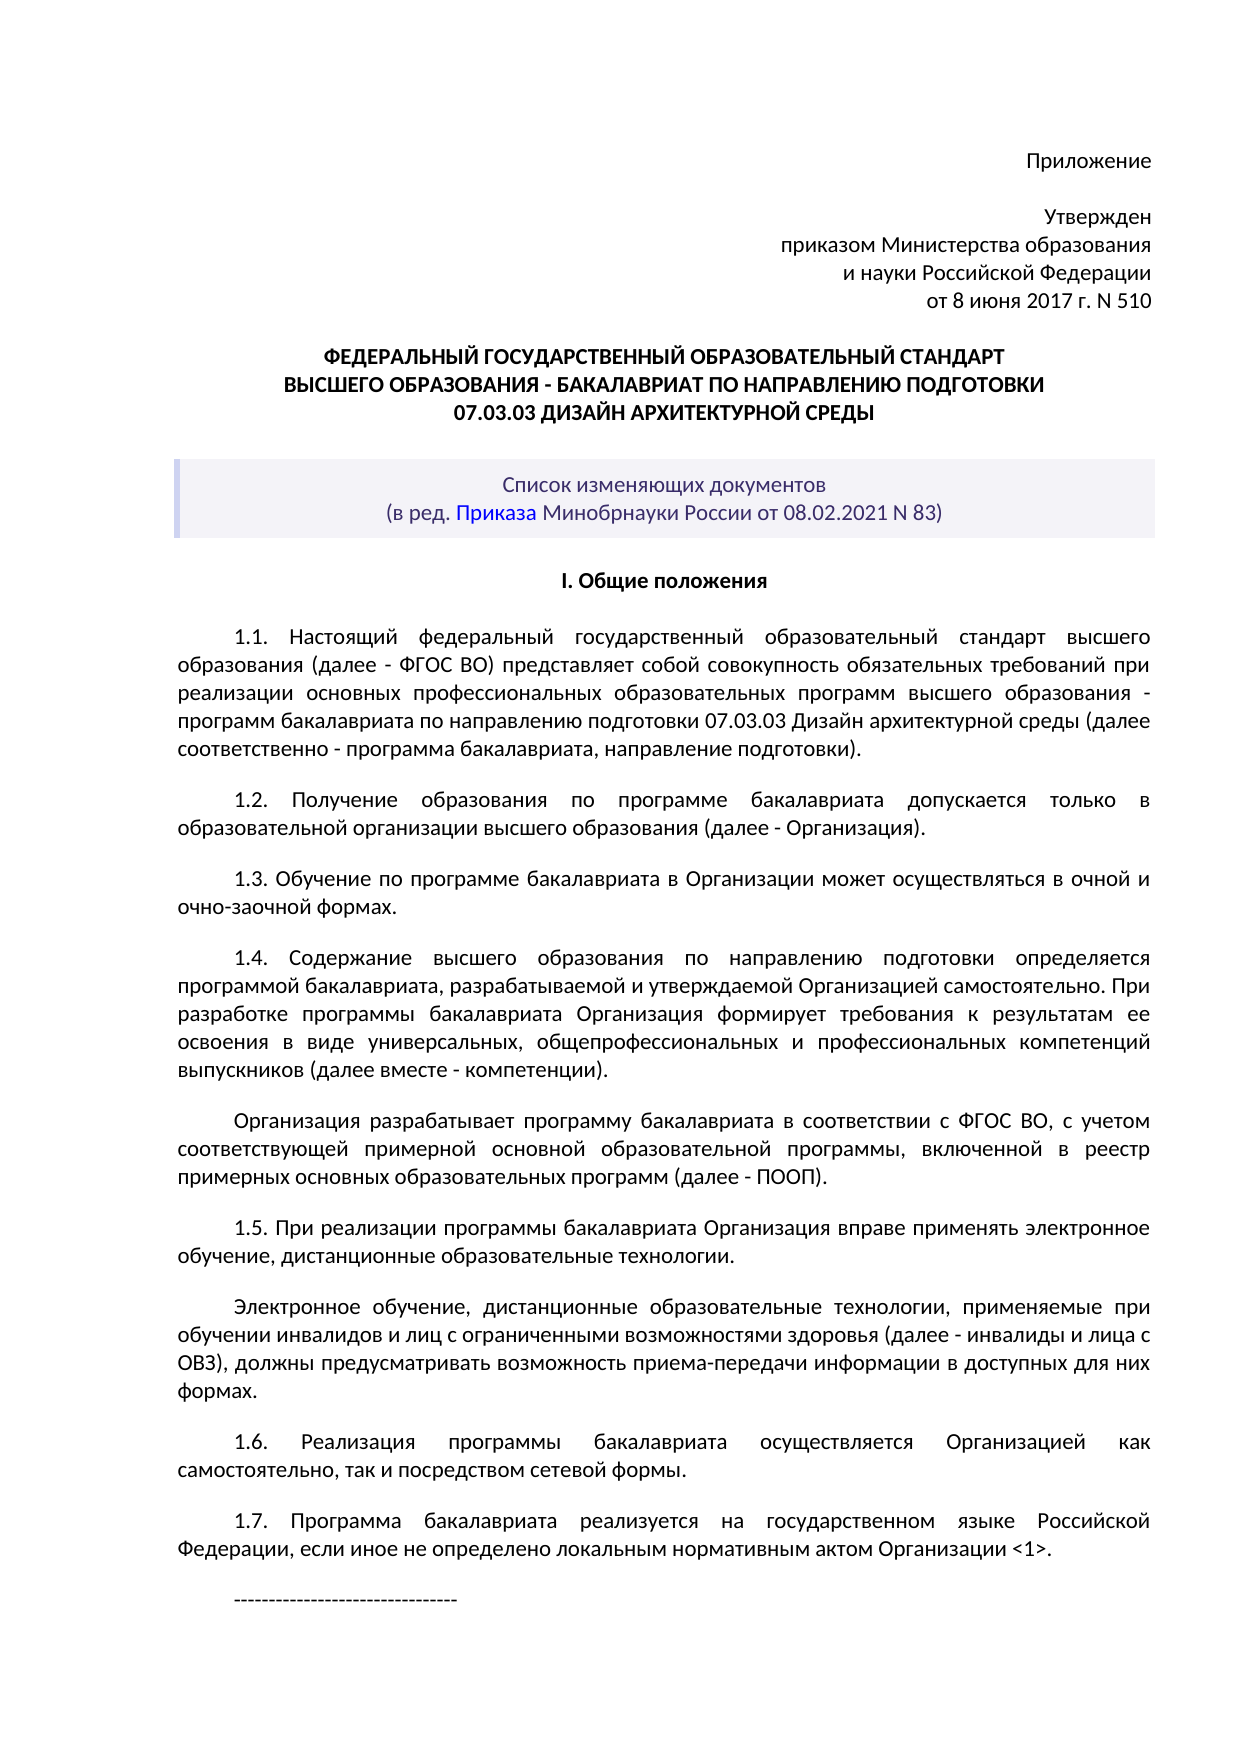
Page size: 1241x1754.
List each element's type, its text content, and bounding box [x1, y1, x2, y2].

text 1.5. При реализации программы бакалавриата Организация вправе применять электронное обучение, дистанционные образовательные технологии. [177, 1213, 1152, 1269]
table_header Список изменяющих документов (в ред. Приказа Минобрнауки России от 08.02.2021 N 83) [180, 459, 1149, 538]
title I. Общие положения [177, 566, 1152, 594]
text 1.3. Обучение по программе бакалавриата в Организации может осуществляться в очной и очно-заочной формах. [177, 864, 1152, 920]
text и науки Российской Федерации [177, 258, 1152, 286]
text -------------------------------- [177, 1585, 1152, 1613]
text приказом Министерства образования [177, 230, 1152, 258]
text 1.2. Получение образования по программе бакалавриата допускается только в образовательной организации высшего образования (далее - Организация). [177, 785, 1152, 841]
text от 8 июня 2017 г. N 510 [177, 286, 1152, 314]
text Организация разрабатывает программу бакалавриата в соответствии с ФГОС ВО, с учетом соответствующей примерной основной образовательной программы, включенной в реестр примерных основных образовательных программ (далее - ПООП). [177, 1106, 1152, 1190]
text 1.1. Настоящий федеральный государственный образовательный стандарт высшего образования (далее - ФГОС ВО) представляет собой совокупность обязательных требований при реализации основных профессиональных образовательных программ высшего образования - программ бакалавриата по направлению подготовки 07.03.03 Дизайн архитектурной среды (далее соответственно - программа бакалавриата, направление подготовки). [177, 622, 1152, 762]
text Утвержден [177, 202, 1152, 230]
text Электронное обучение, дистанционные образовательные технологии, применяемые при обучении инвалидов и лиц с ограниченными возможностями здоровья (далее - инвалиды и лица с ОВЗ), должны предусматривать возможность приема-передачи информации в доступных для них формах. [177, 1292, 1152, 1404]
title ФЕДЕРАЛЬНЫЙ ГОСУДАРСТВЕННЫЙ ОБРАЗОВАТЕЛЬНЫЙ СТАНДАРТ [177, 342, 1152, 370]
text 1.4. Содержание высшего образования по направлению подготовки определяется программой бакалавриата, разрабатываемой и утверждаемой Организацией самостоятельно. При разработке программы бакалавриата Организация формирует требования к результатам ее освоения в виде универсальных, общепрофессиональных и профессиональных компетенций выпускников (далее вместе - компетенции). [177, 943, 1152, 1083]
title 07.03.03 ДИЗАЙН АРХИТЕКТУРНОЙ СРЕДЫ [177, 398, 1152, 426]
text 1.7. Программа бакалавриата реализуется на государственном языке Российской Федерации, если иное не определено локальным нормативным актом Организации <1>. [177, 1506, 1152, 1562]
text Приложение [177, 146, 1152, 174]
text 1.6. Реализация программы бакалавриата осуществляется Организацией как самостоятельно, так и посредством сетевой формы. [177, 1427, 1152, 1483]
title ВЫСШЕГО ОБРАЗОВАНИЯ - БАКАЛАВРИАТ ПО НАПРАВЛЕНИЮ ПОДГОТОВКИ [177, 370, 1152, 398]
